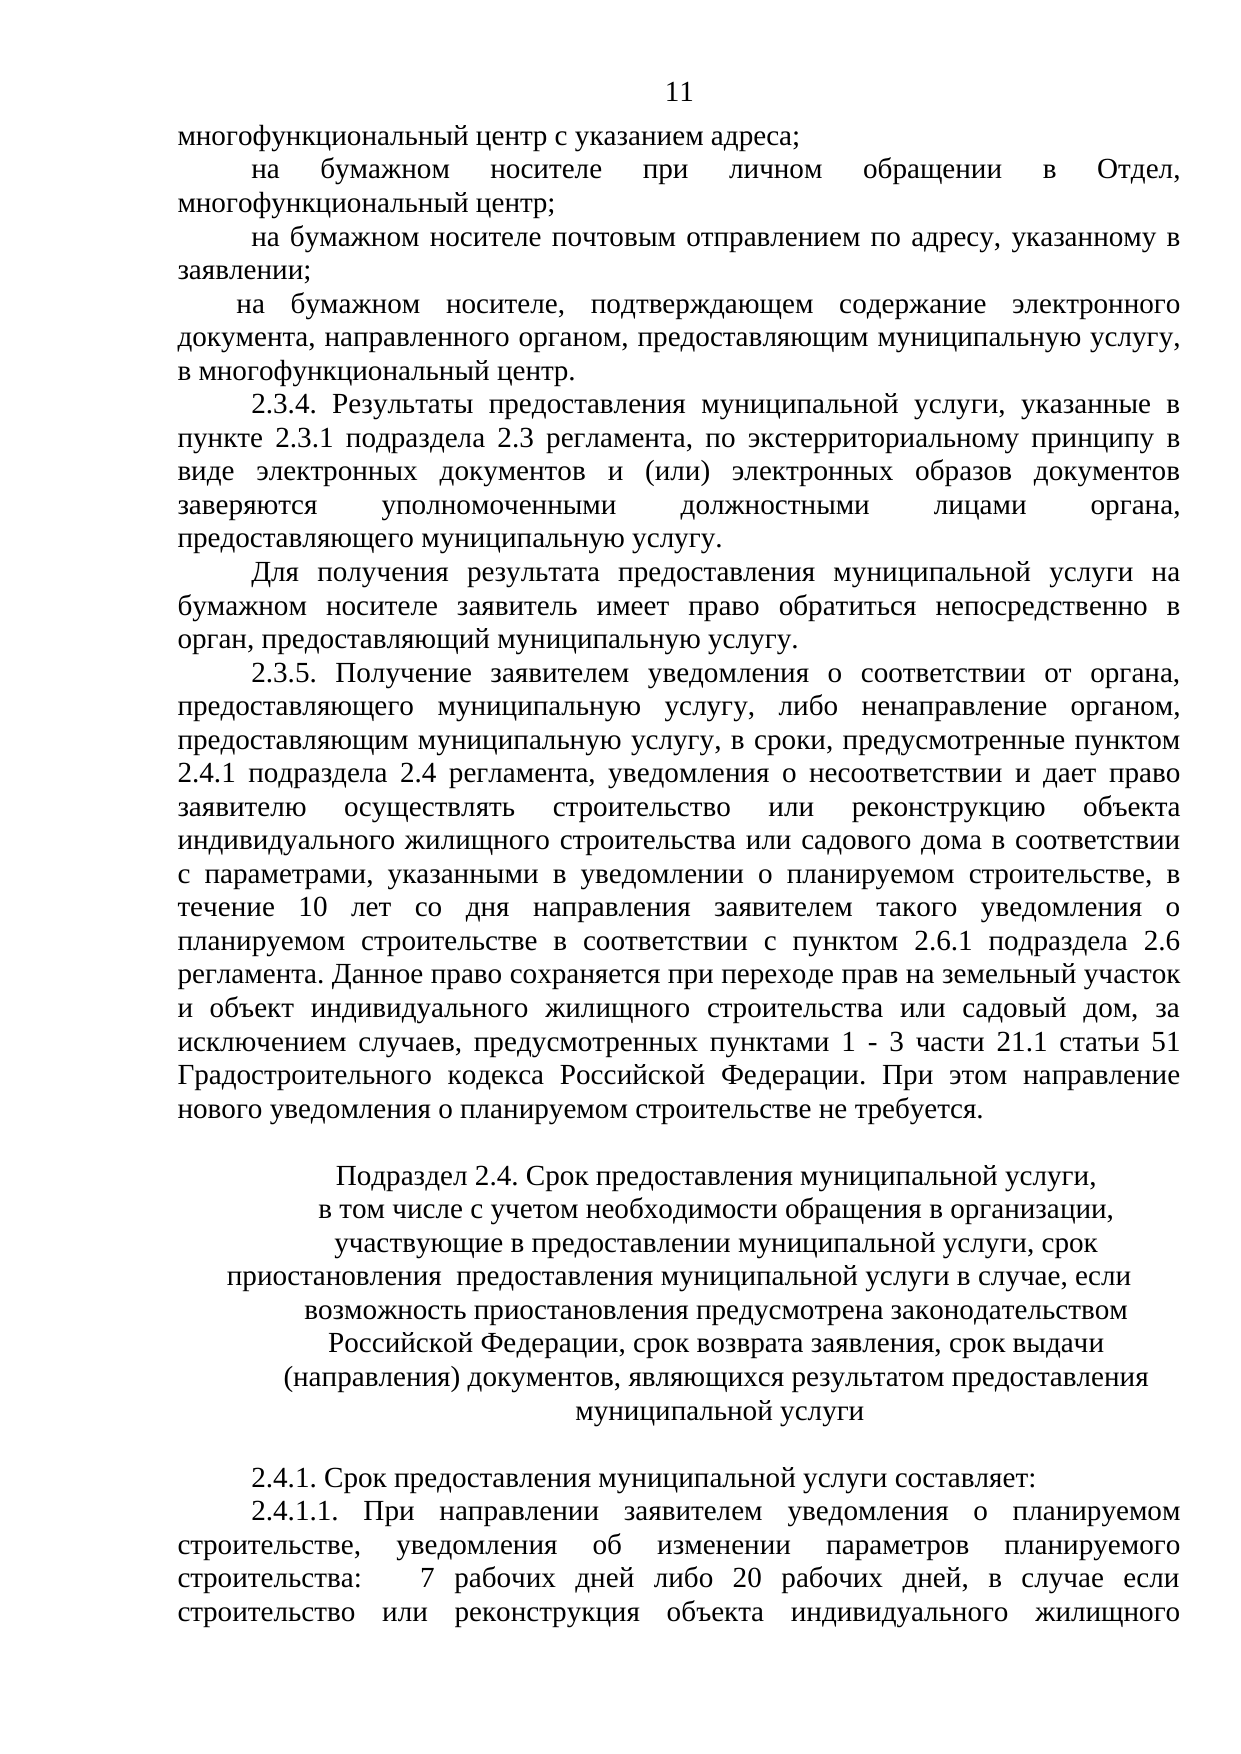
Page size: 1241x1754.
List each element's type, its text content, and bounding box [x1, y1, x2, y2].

text участвующие в предоставлении муниципальной услуги, срок приостановления предоставления муниципальной услуги в случае, если [177, 1225, 1181, 1292]
text муниципальной услуги [177, 1393, 1181, 1426]
text (направления) документов, являющихся результатом предоставления [177, 1359, 1181, 1393]
text в том числе с учетом необходимости обращения в организации, [177, 1191, 1181, 1225]
text 2.4.1. Срок предоставления муниципальной услуги составляет: [177, 1460, 1181, 1493]
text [177, 118, 1181, 152]
text 2.3.4. Результаты предоставления муниципальной услуги, указанные в пункте 2.3.1 подраздела 2.3 регламента, по экстерриториальному принципу в виде электронных документов и (или) электронных образов документов заверяются уполномоченными должностными лицами органа, предоставляющего муниципальную услугу. [177, 386, 1181, 554]
text Подраздел 2.4. Срок предоставления муниципальной услуги, [177, 1158, 1181, 1191]
text Российской Федерации, срок возврата заявления, срок выдачи [177, 1326, 1181, 1359]
text Для получения результата предоставления муниципальной услуги на бумажном носителе заявитель имеет право обратиться непосредственно в орган, предоставляющий муниципальную услугу. [177, 554, 1181, 655]
text 2.3.5. Получение заявителем уведомления о соответствии от органа, предоставляющего муниципальную услугу, либо ненаправление органом, предоставляющим муниципальную услугу, в сроки, предусмотренные пунктом 2.4.1 подраздела 2.4 регламента, уведомления о несоответствии и дает право заявителю осуществлять строительство или реконструкцию объекта индивидуального жилищного строительства или садового дома в соответствии с параметрами, указанными в уведомлении о планируемом строительстве, в течение 10 лет со дня направления заявителем такого уведомления о планируемом строительстве в соответствии с пунктом 2.6.1 подраздела 2.6 регламента. Данное право сохраняется при переходе прав на земельный участок и объект индивидуального жилищного строительства или садовый дом, за исключением случаев, предусмотренных пунктами 1 - 3 части 21.1 статьи 51 Градостроительного кодекса Российской Федерации. При этом направление нового уведомления о планируемом строительстве не требуется. [177, 655, 1181, 1124]
text на бумажном носителе почтовым отправлением по адресу, указанному в заявлении; [177, 219, 1181, 286]
text на бумажном носителе при личном обращении в Отдел, многофункциональный центр; [177, 152, 1181, 219]
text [177, 1493, 1181, 1627]
text возможность приостановления предусмотрена законодательством [177, 1292, 1181, 1326]
text на бумажном носителе, подтверждающем содержание электронного документа, направленного органом, предоставляющим муниципальную услугу, в многофункциональный центр. [177, 286, 1181, 386]
